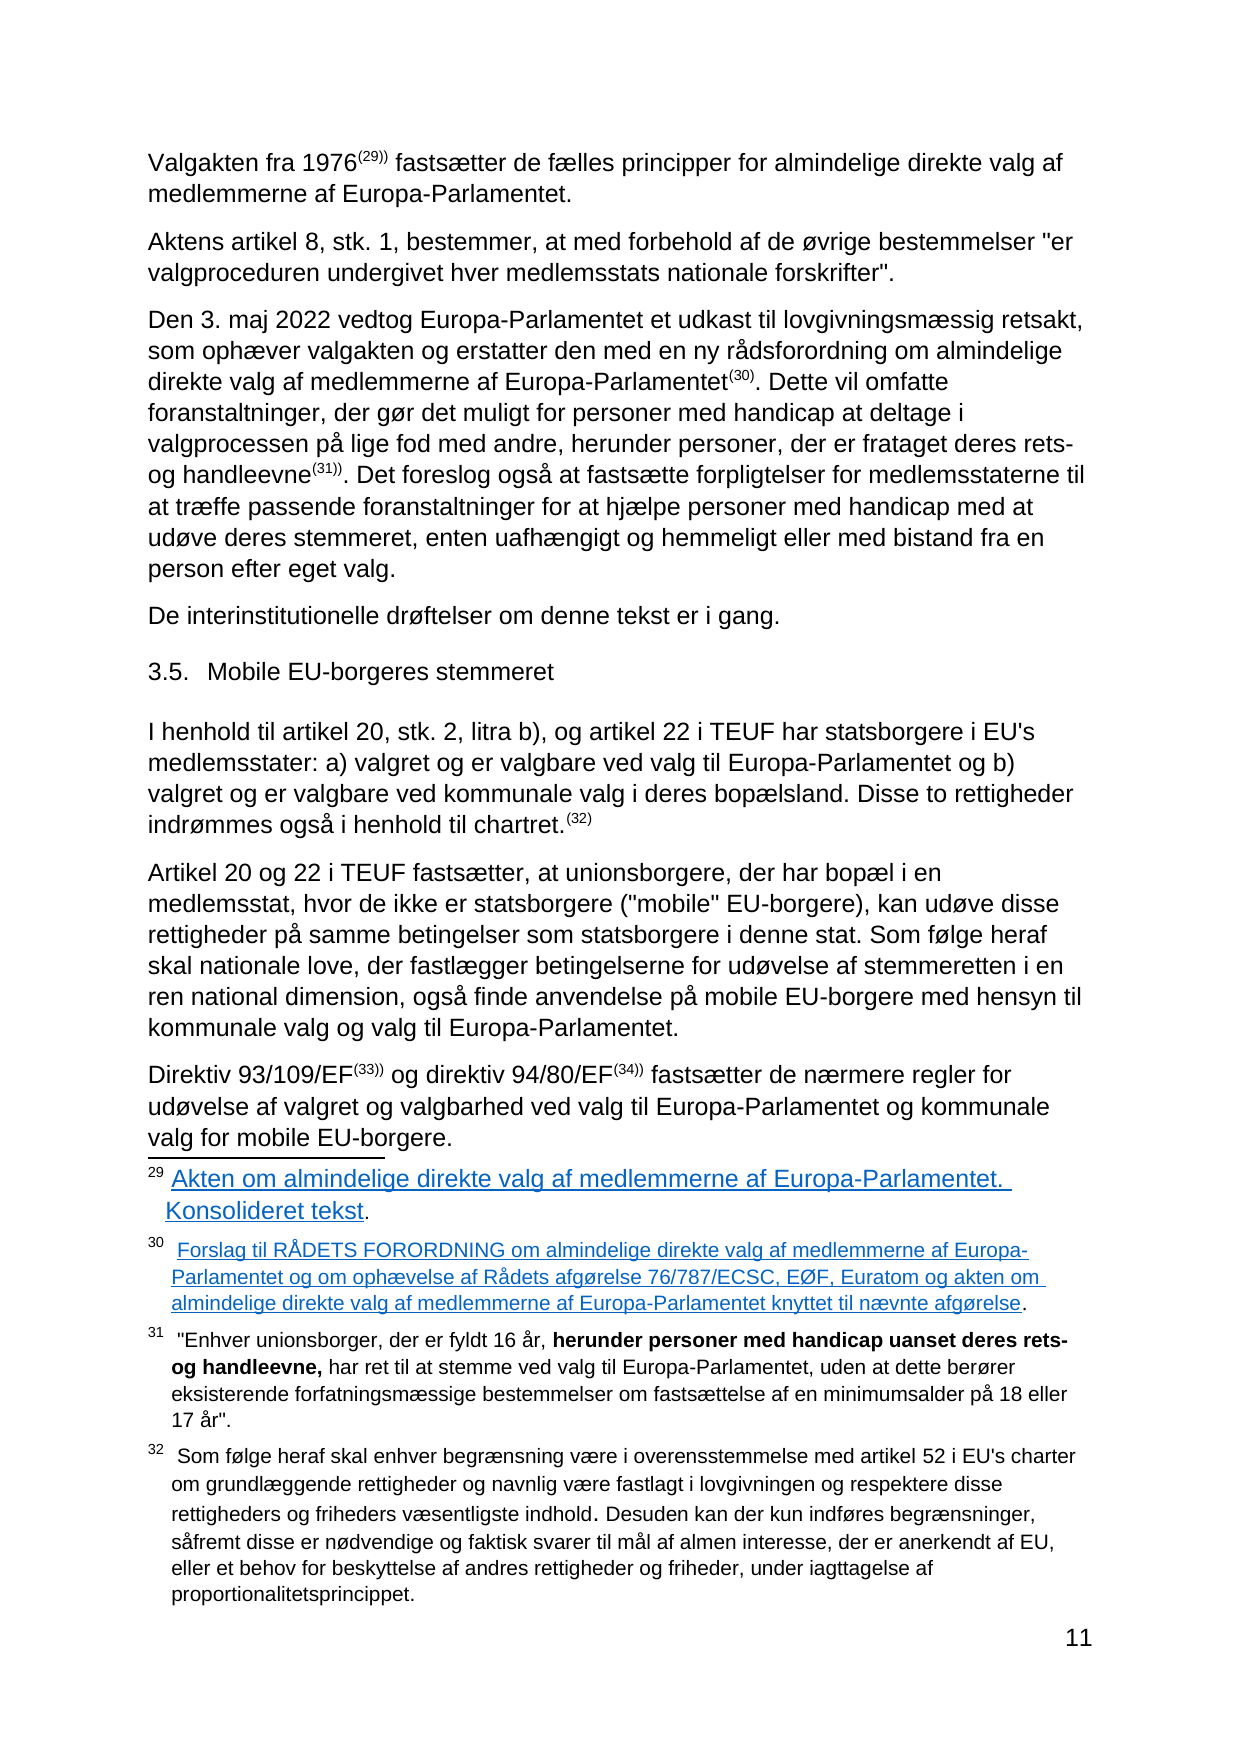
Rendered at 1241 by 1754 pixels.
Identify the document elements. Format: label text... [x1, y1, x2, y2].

subtitle Mobile EU-borgeres stemmeret [148, 657, 1092, 686]
text Aktens artikel 8, stk. 1, bestemmer, at med forbehold af de øvrige bestemmelser "er valgproceduren undergivet hver medlemsstats nationale forskrifter". [148, 226, 1092, 286]
text De interinstitutionelle drøftelser om denne tekst er i gang. [148, 601, 1092, 630]
text Direktiv 93/109/EF()) og direktiv 94/80/EF()) fastsætter de nærmere regler for udøvelse af valgret og valgbarhed ved valg til Europa-Parlamentet og kommunale valg for mobile EU-borgere. [148, 1061, 1092, 1151]
text Den 3. maj 2022 vedtog Europa-Parlamentet et udkast til lovgivningsmæssig retsakt, som ophæver valgakten og erstatter den med en ny rådsforordning om almindelige direkte valg af medlemmerne af Europa-Parlamentet(). Dette vil omfatte foranstaltninger, der gør det muligt for personer med handicap at deltage i valgprocessen på lige fod med andre, herunder personer, der er frataget deres rets- og handleevne()). Det foreslog også at fastsætte forpligtelser for medlemsstaterne til at træffe passende foranstaltninger for at hjælpe personer med handicap med at udøve deres stemmeret, enten uafhængigt og hemmeligt eller med bistand fra en person efter eget valg. [148, 305, 1092, 582]
text I henhold til artikel 20, stk. 2, litra b), og artikel 22 i TEUF har statsborgere i EU's medlemsstater: a) valgret og er valgbare ved valg til Europa-Parlamentet og b) valgret og er valgbare ved kommunale valg i deres bopælsland. Disse to rettigheder indrømmes også i henhold til chartret.() [148, 717, 1092, 839]
text Artikel 20 og 22 i TEUF fastsætter, at unionsborgere, der har bopæl i en medlemsstat, hvor de ikke er statsborgere ("mobile" EU-borgere), kan udøve disse rettigheder på samme betingelser som statsborgere i denne stat. Som følge heraf skal nationale love, der fastlægger betingelserne for udøvelse af stemmeretten i en ren national dimension, også finde anvendelse på mobile EU-borgere med hensyn til kommunale valg og valg til Europa-Parlamentet. [148, 858, 1092, 1042]
text Valgakten fra 1976()) fastsætter de fælles principper for almindelige direkte valg af medlemmerne af Europa-Parlamentet. [148, 148, 1092, 207]
